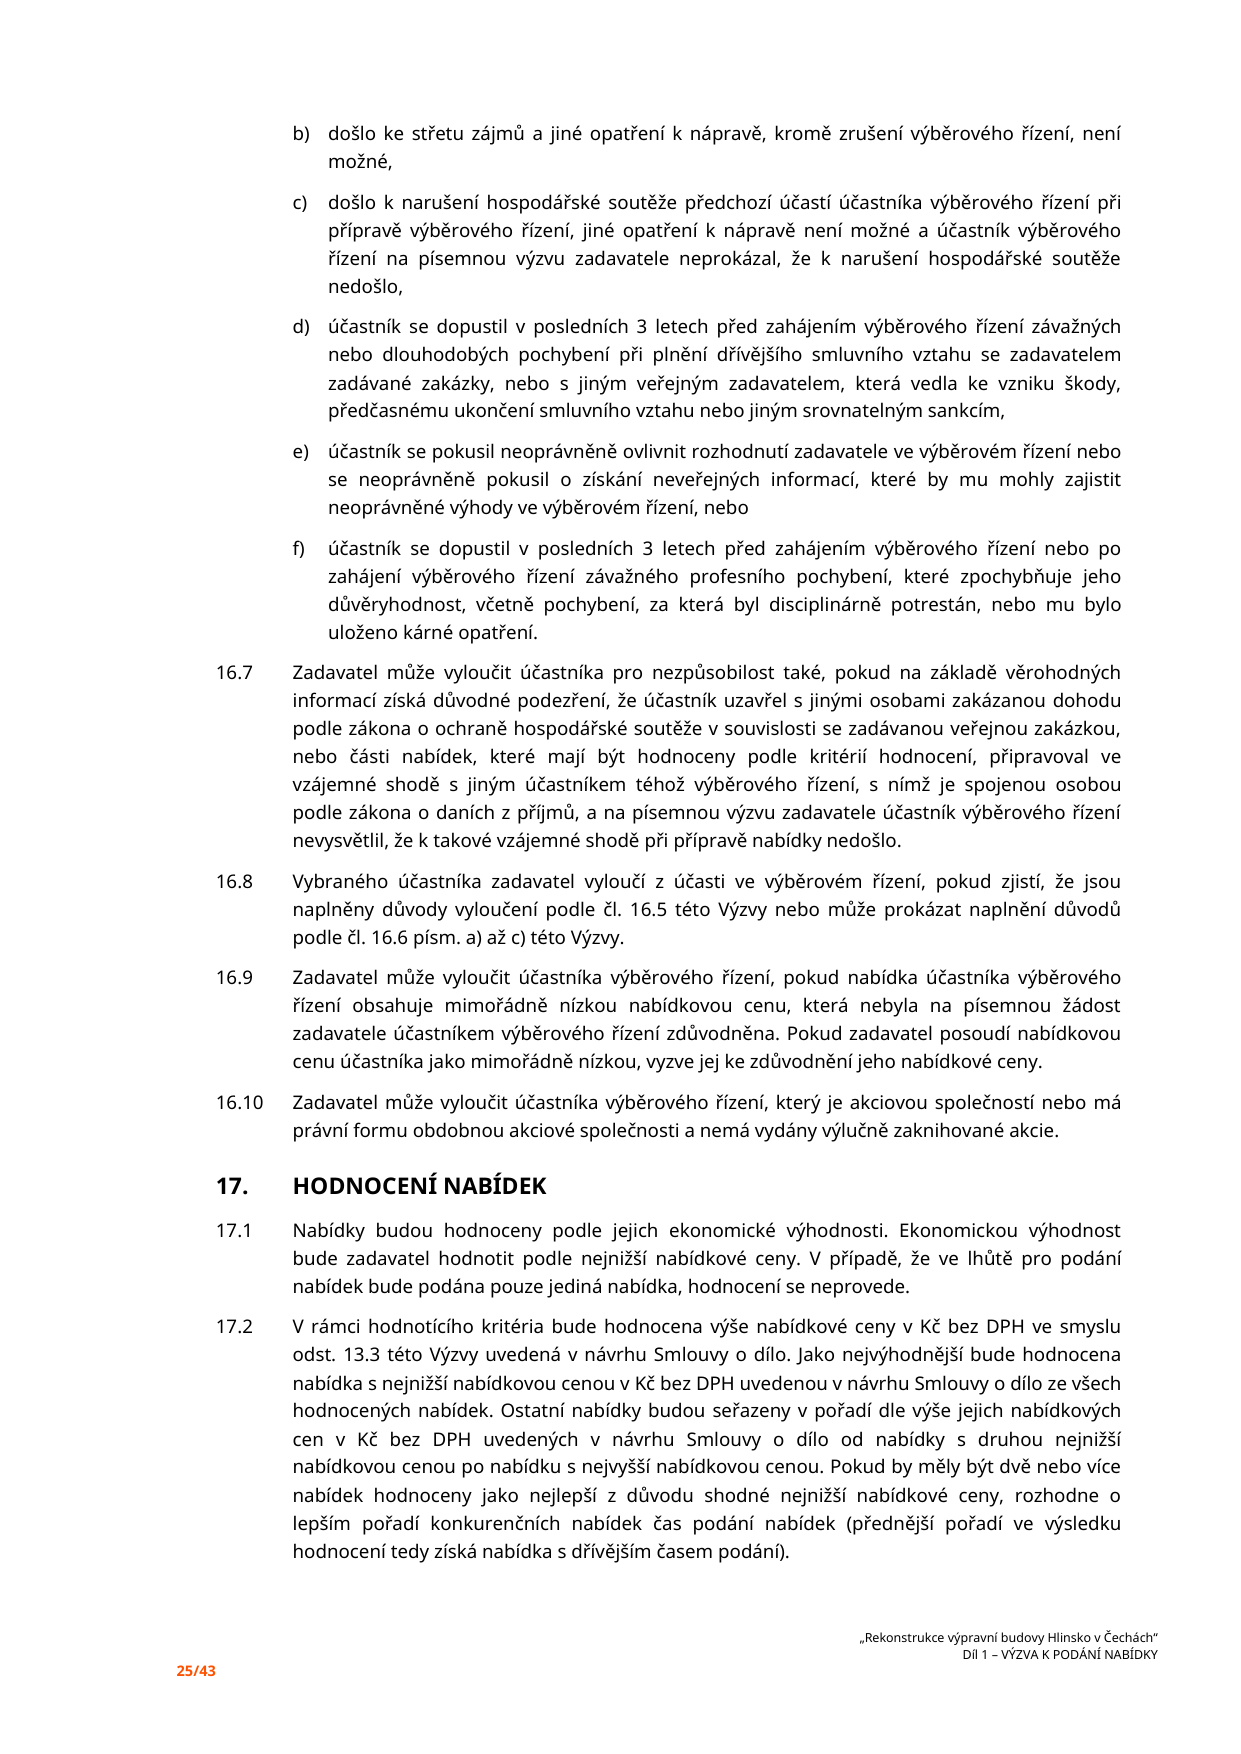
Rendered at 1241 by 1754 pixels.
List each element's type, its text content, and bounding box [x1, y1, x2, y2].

list účastník se dopustil v posledních 3 letech před zahájením výběrového řízení závažných nebo dlouhodobých pochybení při plnění dřívějšího smluvního vztahu se zadavatelem zadávané zakázky, nebo s jiným veřejným zadavatelem, která vedla ke vzniku škody, předčasnému ukončení smluvního vztahu nebo jiným srovnatelným sankcím, [292, 314, 1122, 423]
text Zadavatel může vyloučit účastníka výběrového řízení, pokud nabídka účastníka výběrového řízení obsahuje mimořádně nízkou nabídkovou cenu, která nebyla na písemnou žádost zadavatele účastníkem výběrového řízení zdůvodněna. Pokud zadavatel posoudí nabídkovou cenu účastníka jako mimořádně nízkou, vyzve jej ke zdůvodnění jeho nabídkové ceny. [216, 965, 1122, 1074]
text Zadavatel může vyloučit účastníka pro nezpůsobilost také, pokud na základě věrohodných informací získá důvodné podezření, že účastník uzavřel s jinými osobami zakázanou dohodu podle zákona o ochraně hospodářské soutěže v souvislosti se zadávanou veřejnou zakázkou, nebo části nabídek, které mají být hodnoceny podle kritérií hodnocení, připravoval ve vzájemné shodě s jiným účastníkem téhož výběrového řízení, s nímž je spojenou osobou podle zákona o daních z příjmů, a na písemnou výzvu zadavatele účastník výběrového řízení nevysvětlil, že k takové vzájemné shodě při přípravě nabídky nedošlo. [216, 659, 1122, 853]
text Nabídky budou hodnoceny podle jejich ekonomické výhodnosti. Ekonomickou výhodnost bude zadavatel hodnotit podle nejnižší nabídkové ceny. V případě, že ve lhůtě pro podání nabídek bude podána pouze jediná nabídka, hodnocení se neprovede. [216, 1217, 1122, 1299]
list účastník se pokusil neoprávněně ovlivnit rozhodnutí zadavatele ve výběrovém řízení nebo se neoprávněně pokusil o získání neveřejných informací, které by mu mohly zajistit neoprávněné výhody ve výběrovém řízení, nebo [292, 438, 1122, 520]
list účastník se dopustil v posledních 3 letech před zahájením výběrového řízení nebo po zahájení výběrového řízení závažného profesního pochybení, které zpochybňuje jeho důvěryhodnost, včetně pochybení, za která byl disciplinárně potrestán, nebo mu bylo uloženo kárné opatření. [292, 535, 1122, 644]
text Vybraného účastníka zadavatel vyloučí z účasti ve výběrovém řízení, pokud zjistí, že jsou naplněny důvody vyloučení podle čl. 16.5 této Výzvy nebo může prokázat naplnění důvodů podle čl. 16.6 písm. a) až c) této Výzvy. [216, 868, 1122, 950]
list došlo ke střetu zájmů a jiné opatření k nápravě, kromě zrušení výběrového řízení, není možné, [292, 121, 1122, 174]
text Zadavatel může vyloučit účastníka výběrového řízení, který je akciovou společností nebo má právní formu obdobnou akciové společnosti a nemá vydány výlučně zaknihované akcie. [216, 1089, 1122, 1143]
text HODNOCENÍ NABÍDEK [216, 1170, 1122, 1202]
list došlo k narušení hospodářské soutěže předchozí účastí účastníka výběrového řízení při přípravě výběrového řízení, jiné opatření k nápravě není možné a účastník výběrového řízení na písemnou výzvu zadavatele neprokázal, že k narušení hospodářské soutěže nedošlo, [292, 189, 1122, 299]
text V rámci hodnotícího kritéria bude hodnocena výše nabídkové ceny v Kč bez DPH ve smyslu odst. 13.3 této Výzvy uvedená v návrhu Smlouvy o dílo. Jako nejvýhodnější bude hodnocena nabídka s nejnižší nabídkovou cenou v Kč bez DPH uvedenou v návrhu Smlouvy o dílo ze všech hodnocených nabídek. Ostatní nabídky budou seřazeny v pořadí dle výše jejich nabídkových cen v Kč bez DPH uvedených v návrhu Smlouvy o dílo od nabídky s druhou nejnižší nabídkovou cenou po nabídku s nejvyšší nabídkovou cenou. Pokud by měly být dvě nebo více nabídek hodnoceny jako nejlepší z důvodu shodné nejnižší nabídkové ceny, rozhodne o lepším pořadí konkurenčních nabídek čas podání nabídek (přednější pořadí ve výsledku hodnocení tedy získá nabídka s dřívějším časem podání). [216, 1314, 1122, 1563]
